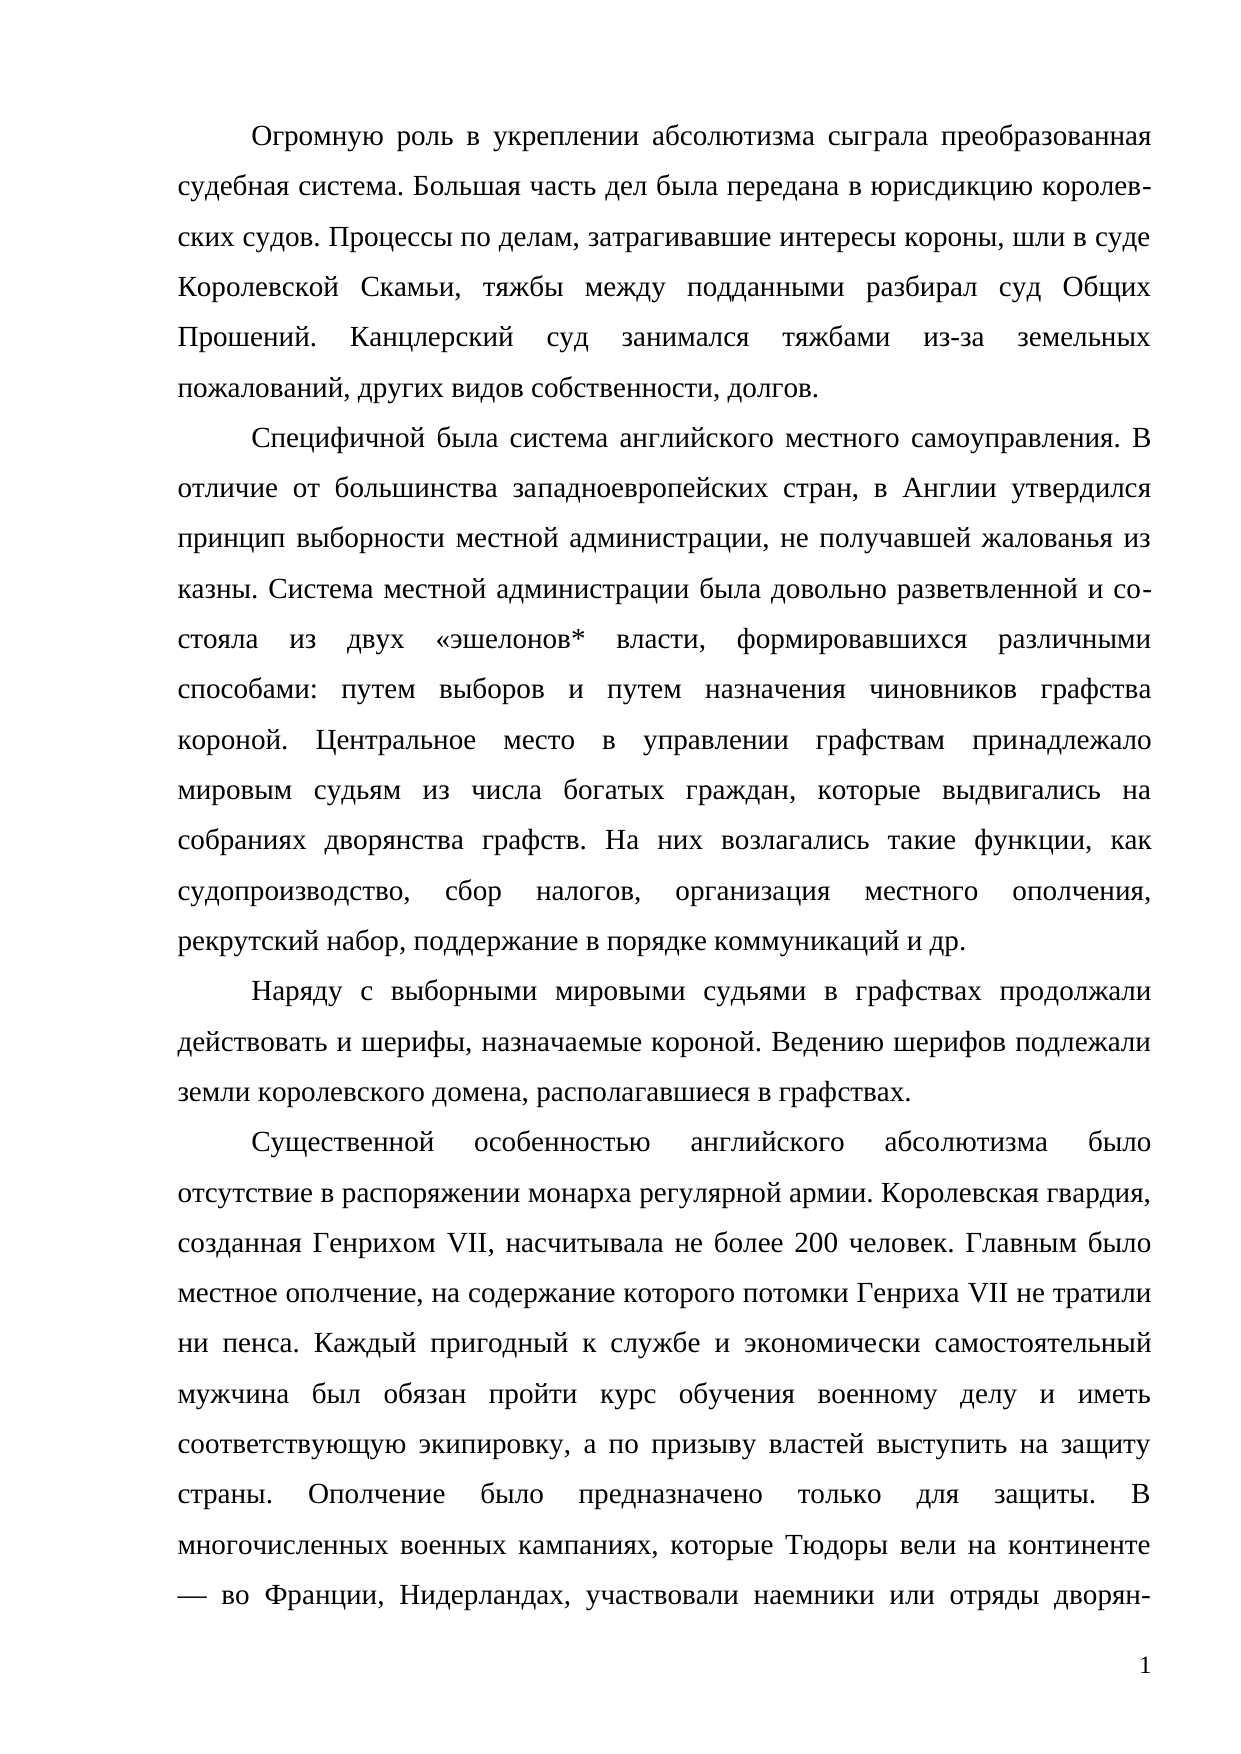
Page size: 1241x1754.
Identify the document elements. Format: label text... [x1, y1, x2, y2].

text Специфичной была система английского местного самоуправления. В отличие от большинства западноевропейских стран, в Англии утвердился принцип выборности местной администрации, не получавшей жалованья из казны. Система местной администрации была довольно разветвленной и состояла из двух «эшелонов* власти, формировавшихся различными способами: путем выборов и путем назначения чиновников графства короной. Центральное место в управлении графствам принадлежало мировым судьям из числа богатых граждан, которые выдвигались на собраниях дворянства графств. На них возлагались такие функции, как судопроизводство, сбор налогов, организация местного ополчения, рекрутский набор, поддержание в порядке коммуникаций и др. [177, 420, 1152, 957]
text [177, 1124, 1152, 1611]
text Огромную роль в укреплении абсолютизма сыграла преобразованная судебная система. Большая часть дел была передана в юрисдикцию королевских судов. Процессы по делам, затрагивавшие интересы короны, шли в суде Королевской Скамьи, тяжбы между подданными разбирал суд Общих Прошений. Канцлерский суд занимался тяжбами из-за земельных пожалований, других видов собственности, долгов. [177, 118, 1152, 403]
text Наряду с выборными мировыми судьями в графствах продолжали действовать и шерифы, назначаемые короной. Ведению шерифов подлежали земли королевского домена, располагавшиеся в графствах. [177, 973, 1152, 1108]
